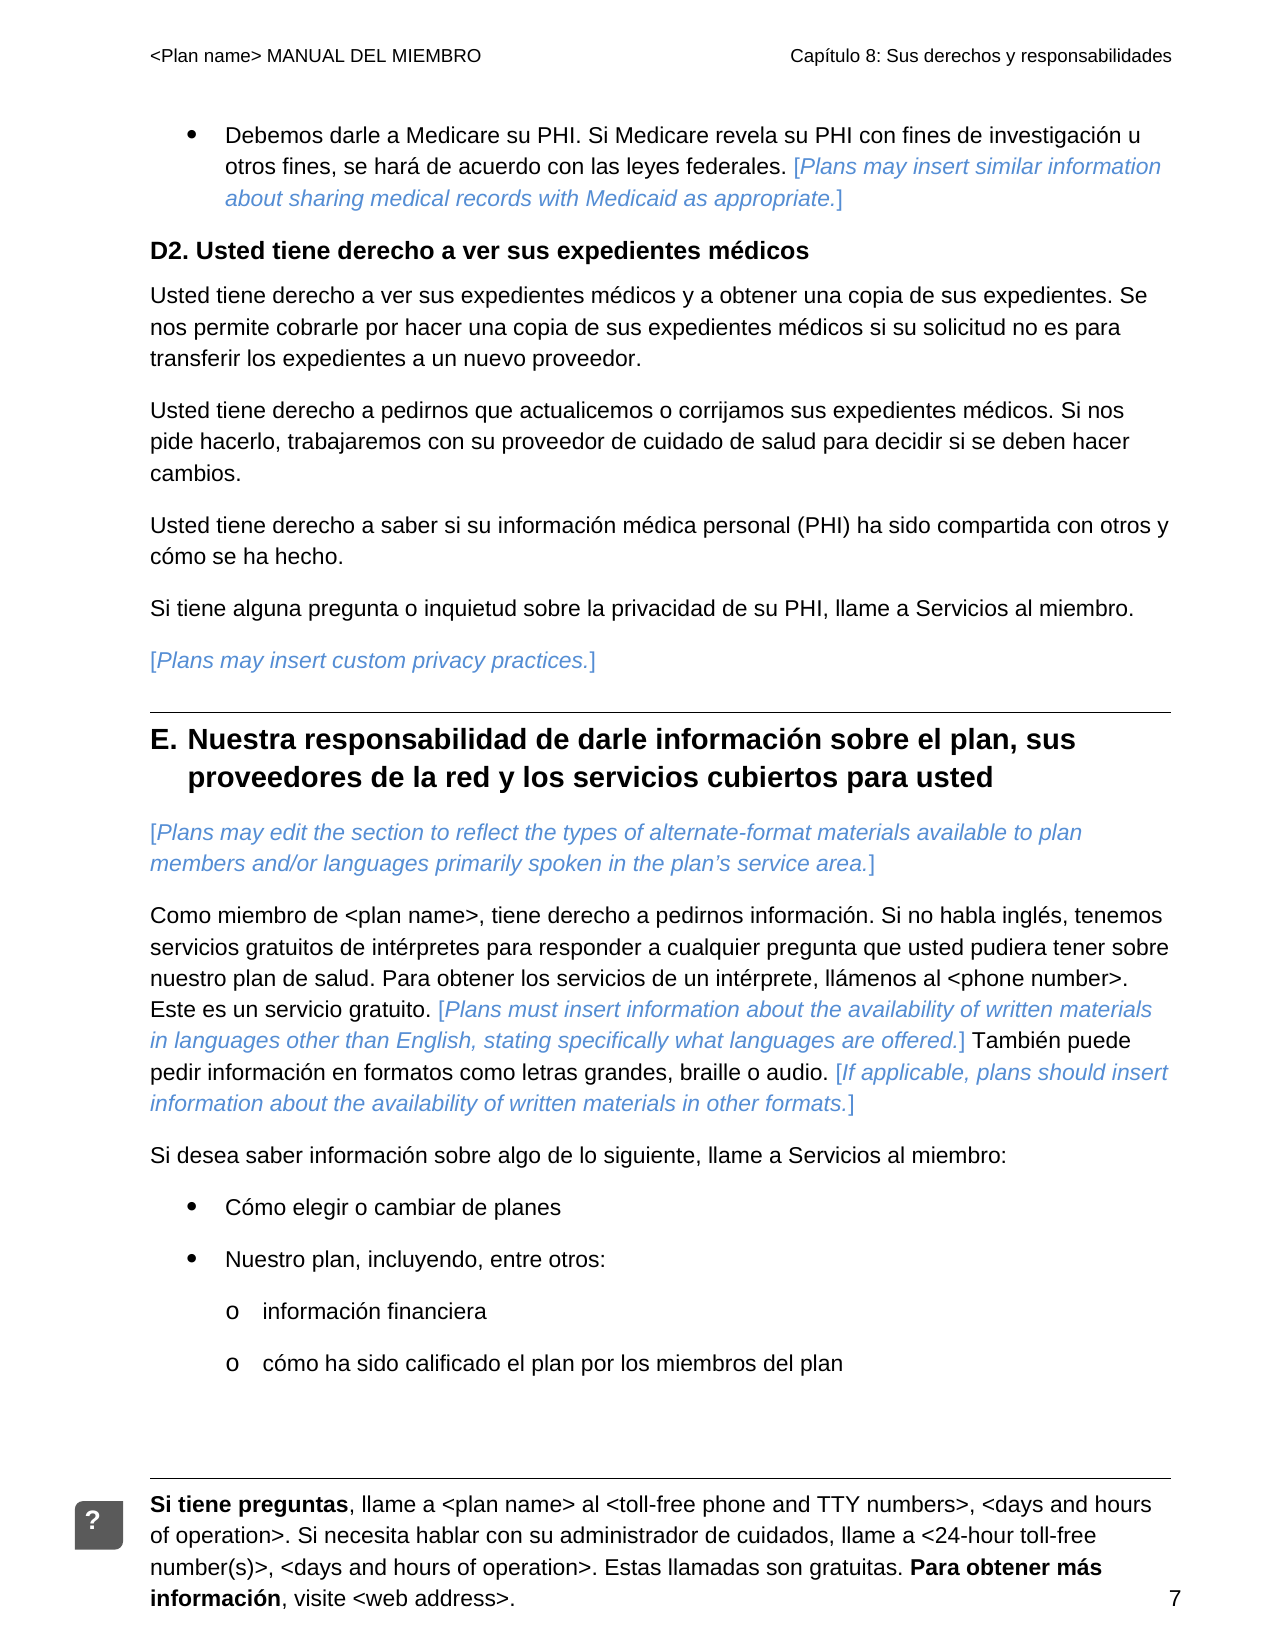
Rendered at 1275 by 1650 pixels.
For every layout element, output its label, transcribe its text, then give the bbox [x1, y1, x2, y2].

list Cómo elegir o cambiar de planes [187, 1190, 1171, 1222]
text Si desea saber información sobre algo de lo siguiente, llame a Servicios al miembro: [150, 1138, 1171, 1169]
list Nuestro plan, incluyendo, entre otros: [187, 1242, 1171, 1274]
text Usted tiene derecho a saber si su información médica personal (PHI) ha sido compartida con otros y cómo se ha hecho. [150, 508, 1171, 571]
text Como miembro de <plan name>, tiene derecho a pedirnos información. Si no habla inglés, tenemos servicios gratuitos de intérpretes para responder a cualquier pregunta que usted pudiera tener sobre nuestro plan de salud. Para obtener los servicios de un intérprete, llámenos al <phone number>. Este es un servicio gratuito. [Plans must insert information about the availability of written materials in languages other than English, stating specifically what languages are offered.] También puede pedir información en formatos como letras grandes, braille o audio. [If applicable, plans should insert information about the availability of written materials in other formats.] [150, 899, 1171, 1117]
text Si tiene alguna pregunta o inquietud sobre la privacidad de su PHI, llame a Servicios al miembro. [150, 591, 1171, 623]
text Usted tiene derecho a pedirnos que actualicemos o corrijamos sus expedientes médicos. Si nos pide hacerlo, trabajaremos con su proveedor de cuidado de salud para decidir si se deben hacer cambios. [150, 393, 1171, 487]
subtitle Nuestra responsabilidad de darle información sobre el plan, sus proveedores de la red y los servicios cubiertos para usted [150, 713, 1171, 794]
list cómo ha sido calificado el plan por los miembros del plan [225, 1347, 1096, 1378]
text [Plans may edit the section to reflect the types of alternate-format materials available to plan members and/or languages primarily spoken in the plan’s service area.] [150, 815, 1171, 878]
text Usted tiene derecho a ver sus expedientes médicos y a obtener una copia de sus expedientes. Se nos permite cobrarle por hacer una copia de sus expedientes médicos si su solicitud no es para transferir los expedientes a un nuevo proveedor. [150, 279, 1171, 373]
text [Plans may insert custom privacy practices.] [150, 643, 1171, 675]
list Debemos darle a Medicare su PHI. Si Medicare revela su PHI con fines de investigación u otros fines, se hará de acuerdo con las leyes federales. [Plans may insert similar information about sharing medical records with Medicaid as appropriate.] [187, 118, 1171, 212]
list información financiera [225, 1294, 1096, 1326]
subtitle D2. Usted tiene derecho a ver sus expedientes médicos [150, 233, 1096, 266]
